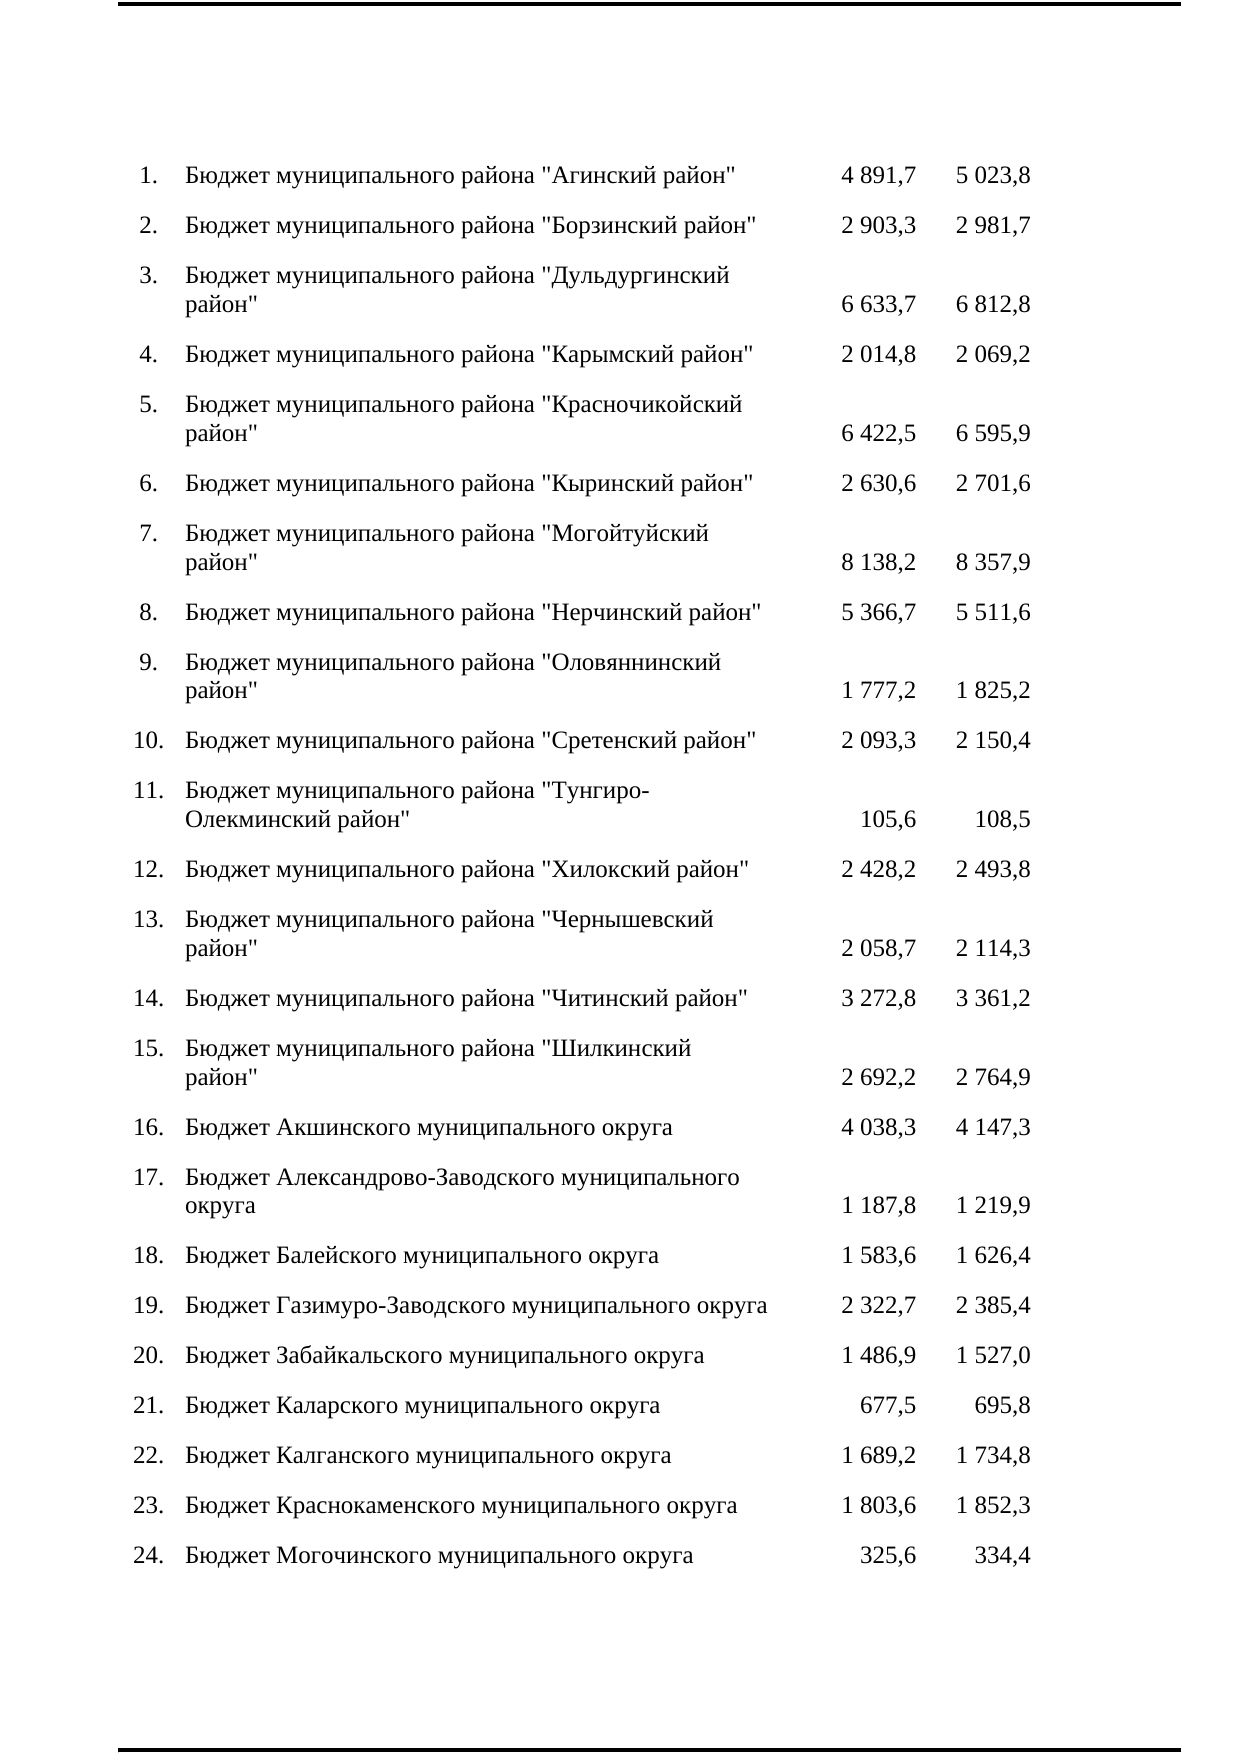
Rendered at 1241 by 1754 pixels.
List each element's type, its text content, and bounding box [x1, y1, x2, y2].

table_cell 24. [119, 1530, 178, 1580]
table_cell 13. [119, 894, 178, 972]
table_cell 18. [119, 1230, 178, 1280]
table_cell 1 527,0 [923, 1330, 1037, 1380]
table_cell 5. [119, 379, 178, 457]
table_cell Бюджет муниципального района "Оловяннинский район" [178, 636, 775, 715]
table_cell 1 626,4 [923, 1230, 1037, 1280]
table_cell 1 689,2 [775, 1430, 923, 1480]
table_cell 677,5 [775, 1380, 923, 1430]
table_cell 2 114,3 [923, 894, 1037, 972]
table_cell 2 058,7 [775, 894, 923, 972]
table_cell 2 764,9 [923, 1023, 1037, 1101]
table_cell 4 147,3 [923, 1101, 1037, 1151]
table_cell 695,8 [923, 1380, 1037, 1430]
table_cell 6. [119, 458, 178, 507]
table_cell 17. [119, 1151, 178, 1230]
table_cell Бюджет муниципального района "Борзинский район" [178, 200, 775, 250]
table_cell Бюджет муниципального района "Тунгиро-Олекминский район" [178, 765, 775, 844]
table_cell 334,4 [923, 1530, 1037, 1580]
table_cell Бюджет муниципального района "Шилкинский район" [178, 1023, 775, 1101]
table_cell 9. [119, 636, 178, 715]
table_cell Бюджет Акшинского муниципального округа [178, 1101, 775, 1151]
table_cell 1 583,6 [775, 1230, 923, 1280]
table_cell Бюджет Газимуро-Заводского муниципального округа [178, 1280, 775, 1330]
table_cell 7. [119, 508, 178, 586]
table_cell 2 692,2 [775, 1023, 923, 1101]
table_cell 4. [119, 329, 178, 379]
table_cell 1. [119, 150, 178, 200]
table_cell Бюджет Александрово-Заводского муниципального округа [178, 1151, 775, 1230]
table_cell 105,6 [775, 765, 923, 844]
table_cell 5 511,6 [923, 586, 1037, 636]
table_cell 8 138,2 [775, 508, 923, 586]
table_cell Бюджет муниципального района "Карымский район" [178, 329, 775, 379]
table_cell 1 803,6 [775, 1480, 923, 1530]
table_cell 2 630,6 [775, 458, 923, 507]
table_cell 23. [119, 1480, 178, 1530]
table_cell 6 812,8 [923, 250, 1037, 329]
table_cell Бюджет Балейского муниципального округа [178, 1230, 775, 1280]
table_cell 6 595,9 [923, 379, 1037, 457]
table_cell Бюджет муниципального района "Хилокский район" [178, 844, 775, 894]
table_cell Бюджет муниципального района "Агинский район" [178, 150, 775, 200]
table_cell 5 023,8 [923, 150, 1037, 200]
table_cell Бюджет муниципального района "Красночикойский район" [178, 379, 775, 457]
table_cell Бюджет Забайкальского муниципального округа [178, 1330, 775, 1380]
table_cell Бюджет Могочинского муниципального округа [178, 1530, 775, 1580]
table_cell 325,6 [775, 1530, 923, 1580]
table_cell 1 777,2 [775, 636, 923, 715]
table_cell 2 093,3 [775, 715, 923, 765]
table_cell 2 981,7 [923, 200, 1037, 250]
table_cell 4 891,7 [775, 150, 923, 200]
table_cell 2 701,6 [923, 458, 1037, 507]
table_cell 16. [119, 1101, 178, 1151]
table_cell 2 493,8 [923, 844, 1037, 894]
table_cell 1 219,9 [923, 1151, 1037, 1230]
table_cell 4 038,3 [775, 1101, 923, 1151]
table_cell 2 903,3 [775, 200, 923, 250]
table_cell Бюджет муниципального района "Дульдургинский район" [178, 250, 775, 329]
table_cell 22. [119, 1430, 178, 1480]
table_cell 8 357,9 [923, 508, 1037, 586]
table_cell 15. [119, 1023, 178, 1101]
table_cell Бюджет муниципального района "Чернышевский район" [178, 894, 775, 972]
table_cell 1 852,3 [923, 1480, 1037, 1530]
table_cell Бюджет муниципального района "Сретенский район" [178, 715, 775, 765]
table_cell 6 422,5 [775, 379, 923, 457]
table_cell Бюджет муниципального района "Могойтуйский район" [178, 508, 775, 586]
table_cell 2 069,2 [923, 329, 1037, 379]
table_cell 14. [119, 973, 178, 1022]
table_cell 6 633,7 [775, 250, 923, 329]
table_cell 2 428,2 [775, 844, 923, 894]
table_cell 108,5 [923, 765, 1037, 844]
table_cell 3 361,2 [923, 973, 1037, 1022]
table_cell 1 486,9 [775, 1330, 923, 1380]
table_cell Бюджет муниципального района "Кыринский район" [178, 458, 775, 507]
table_cell 11. [119, 765, 178, 844]
table_cell Бюджет Калганского муниципального округа [178, 1430, 775, 1480]
table_cell 3. [119, 250, 178, 329]
table_cell 2 385,4 [923, 1280, 1037, 1330]
table_cell 1 187,8 [775, 1151, 923, 1230]
table_cell 19. [119, 1280, 178, 1330]
table_cell Бюджет Каларского муниципального округа [178, 1380, 775, 1430]
table_cell 2. [119, 200, 178, 250]
table_cell 3 272,8 [775, 973, 923, 1022]
table_cell 1 734,8 [923, 1430, 1037, 1480]
table_cell 8. [119, 586, 178, 636]
table_cell 5 366,7 [775, 586, 923, 636]
table_cell 2 322,7 [775, 1280, 923, 1330]
table_cell 12. [119, 844, 178, 894]
table_cell 1 825,2 [923, 636, 1037, 715]
table_cell 21. [119, 1380, 178, 1430]
table_cell Бюджет муниципального района "Нерчинский район" [178, 586, 775, 636]
table_cell 20. [119, 1330, 178, 1380]
table_cell 10. [119, 715, 178, 765]
table_cell 2 150,4 [923, 715, 1037, 765]
table_cell 2 014,8 [775, 329, 923, 379]
table_cell Бюджет Краснокаменского муниципального округа [178, 1480, 775, 1530]
table_cell Бюджет муниципального района "Читинский район" [178, 973, 775, 1022]
